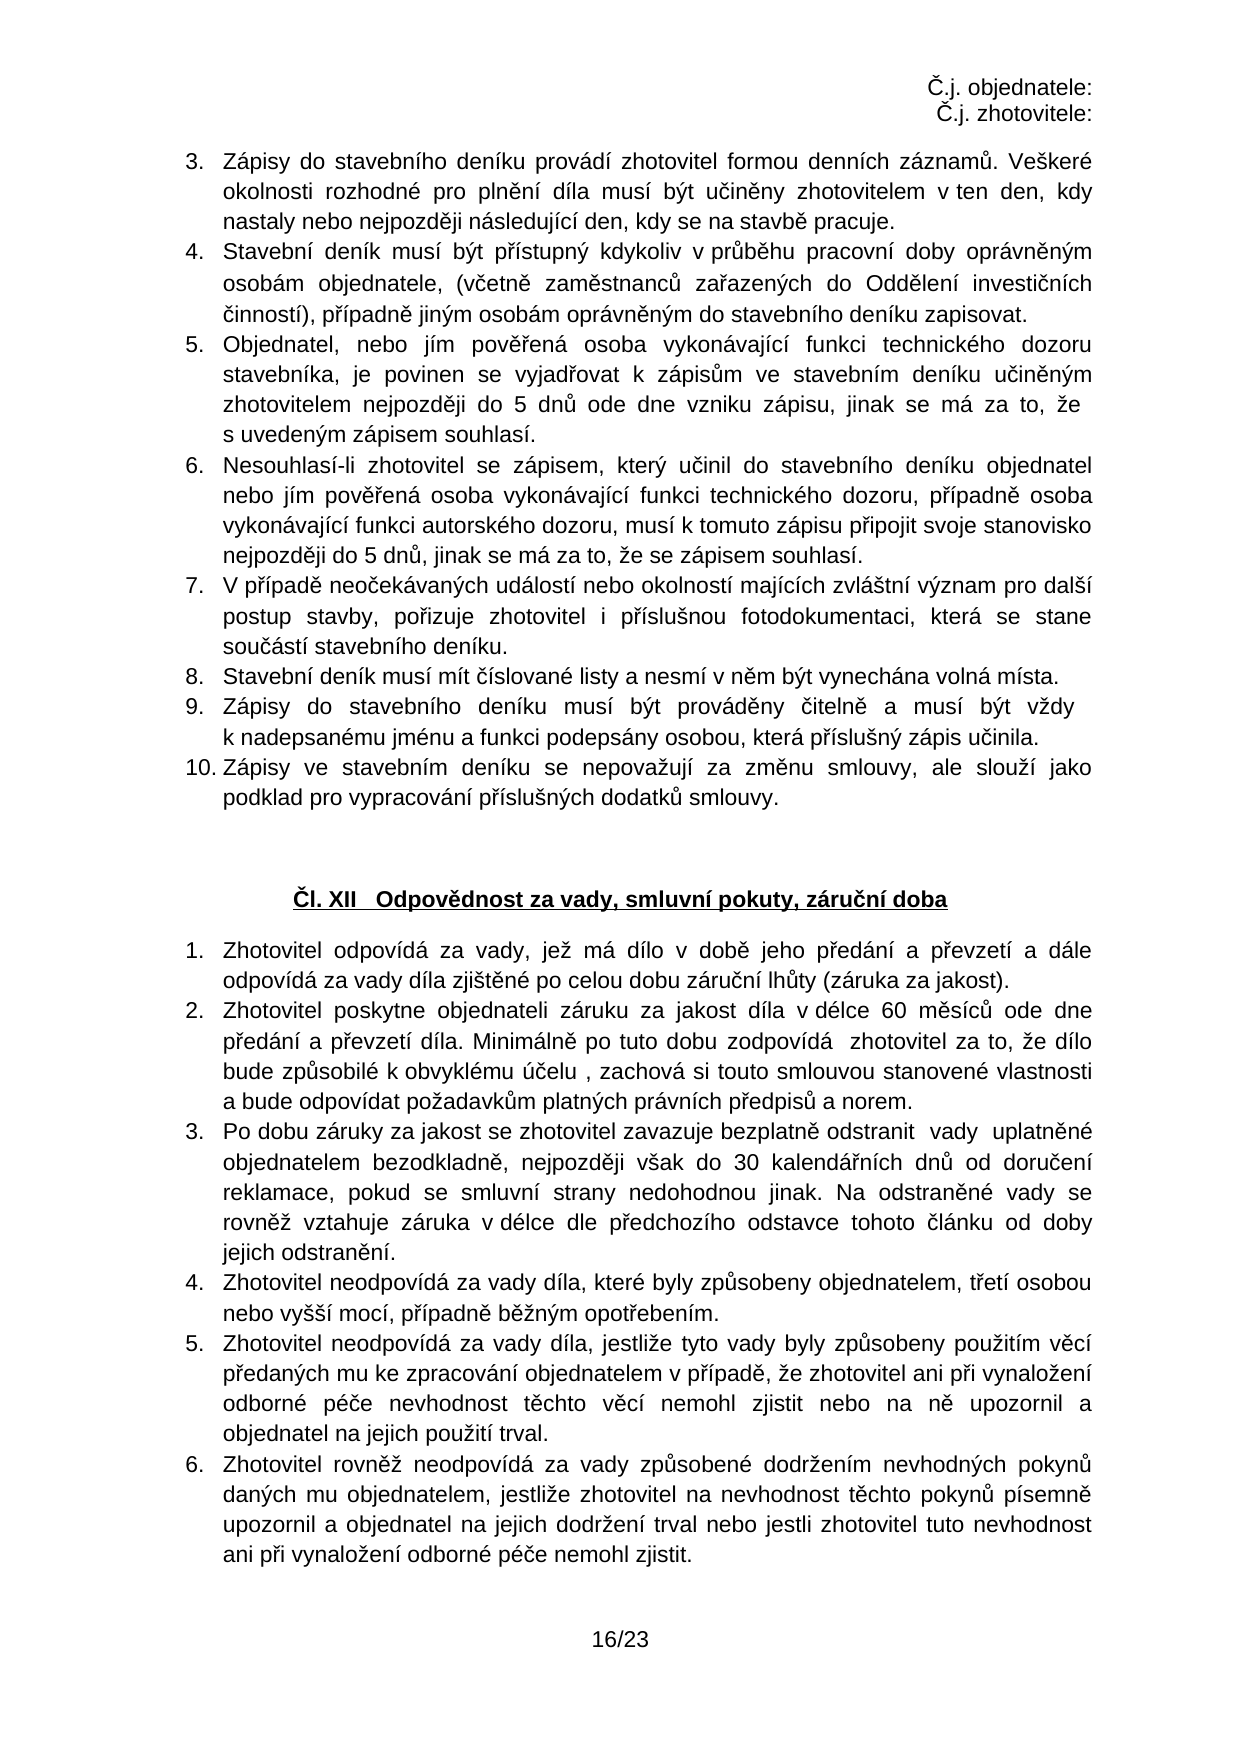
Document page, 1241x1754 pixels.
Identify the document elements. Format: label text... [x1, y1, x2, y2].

list Stavební deník musí mít číslované listy a nesmí v něm být vynechána volná místa. [185, 663, 1093, 689]
text Čl. XII Odpovědnost za vady, smluvní pokuty, záruční doba [148, 886, 1093, 912]
list Zhotovitel neodpovídá za vady díla, které byly způsobeny objednatelem, třetí osobou nebo vyšší mocí, případně běžným opotřebením. [185, 1269, 1093, 1326]
list Zhotovitel poskytne objednateli záruku za jakost díla v délce 60 měsíců ode dne předání a převzetí díla. Minimálně po tuto dobu zodpovídá zhotovitel za to, že dílo bude způsobilé k obvyklému účelu , zachová si touto smlouvou stanovené vlastnosti a bude odpovídat požadavkům platných právních předpisů a norem. [185, 997, 1093, 1114]
list Zhotovitel odpovídá za vady, jež má dílo v době jeho předání a převzetí a dále odpovídá za vady díla zjištěné po celou dobu záruční lhůty (záruka za jakost). [185, 937, 1093, 994]
list Po dobu záruky za jakost se zhotovitel zavazuje bezplatně odstranit vady uplatněné objednatelem bezodkladně, nejpozději však do 30 kalendářních dnů od doručení reklamace, pokud se smluvní strany nedohodnou jinak. Na odstraněné vady se rovněž vztahuje záruka v délce dle předchozího odstavce tohoto článku od doby jejich odstranění. [185, 1118, 1093, 1266]
list V případě neočekávaných událostí nebo okolností majících zvláštní význam pro další postup stavby, pořizuje zhotovitel i příslušnou fotodokumentaci, která se stane součástí stavebního deníku. [185, 572, 1093, 659]
list Nesouhlasí-li zhotovitel se zápisem, který učinil do stavebního deníku objednatel nebo jím pověřená osoba vykonávající funkci technického dozoru, případně osoba vykonávající funkci autorského dozoru, musí k tomuto zápisu připojit svoje stanovisko nejpozději do 5 dnů, jinak se má za to, že se zápisem souhlasí. [185, 452, 1093, 569]
list Zhotovitel neodpovídá za vady díla, jestliže tyto vady byly způsobeny použitím věcí předaných mu ke zpracování objednatelem v případě, že zhotovitel ani při vynaložení odborné péče nevhodnost těchto věcí nemohl zjistit nebo na ně upozornil a objednatel na jejich použití trval. [185, 1330, 1093, 1447]
list Zápisy ve stavebním deníku se nepovažují za změnu smlouvy, ale slouží jako podklad pro vypracování příslušných dodatků smlouvy. [185, 754, 1093, 810]
list Objednatel, nebo jím pověřená osoba vykonávající funkci technického dozoru stavebníka, je povinen se vyjadřovat k zápisům ve stavebním deníku učiněným zhotovitelem nejpozději do 5 dnů ode dne vzniku zápisu, jinak se má za to, že s uvedeným zápisem souhlasí. [185, 331, 1093, 448]
list Zápisy do stavebního deníku provádí zhotovitel formou denních záznamů. Veškeré okolnosti rozhodné pro plnění díla musí být učiněny zhotovitelem v ten den, kdy nastaly nebo nejpozději následující den, kdy se na stavbě pracuje. [185, 148, 1093, 234]
list Stavební deník musí být přístupný kdykoliv v průběhu pracovní doby oprávněným osobám objednatele, (včetně zaměstnanců zařazených do Oddělení investičních činností), případně jiným osobám oprávněným do stavebního deníku zapisovat. [185, 238, 1093, 327]
list Zhotovitel rovněž neodpovídá za vady způsobené dodržením nevhodných pokynů daných mu objednatelem, jestliže zhotovitel na nevhodnost těchto pokynů písemně upozornil a objednatel na jejich dodržení trval nebo jestli zhotovitel tuto nevhodnost ani při vynaložení odborné péče nemohl zjistit. [185, 1451, 1093, 1568]
list Zápisy do stavebního deníku musí být prováděny čitelně a musí být vždy k nadepsanému jménu a funkci podepsány osobou, která příslušný zápis učinila. [185, 693, 1093, 750]
